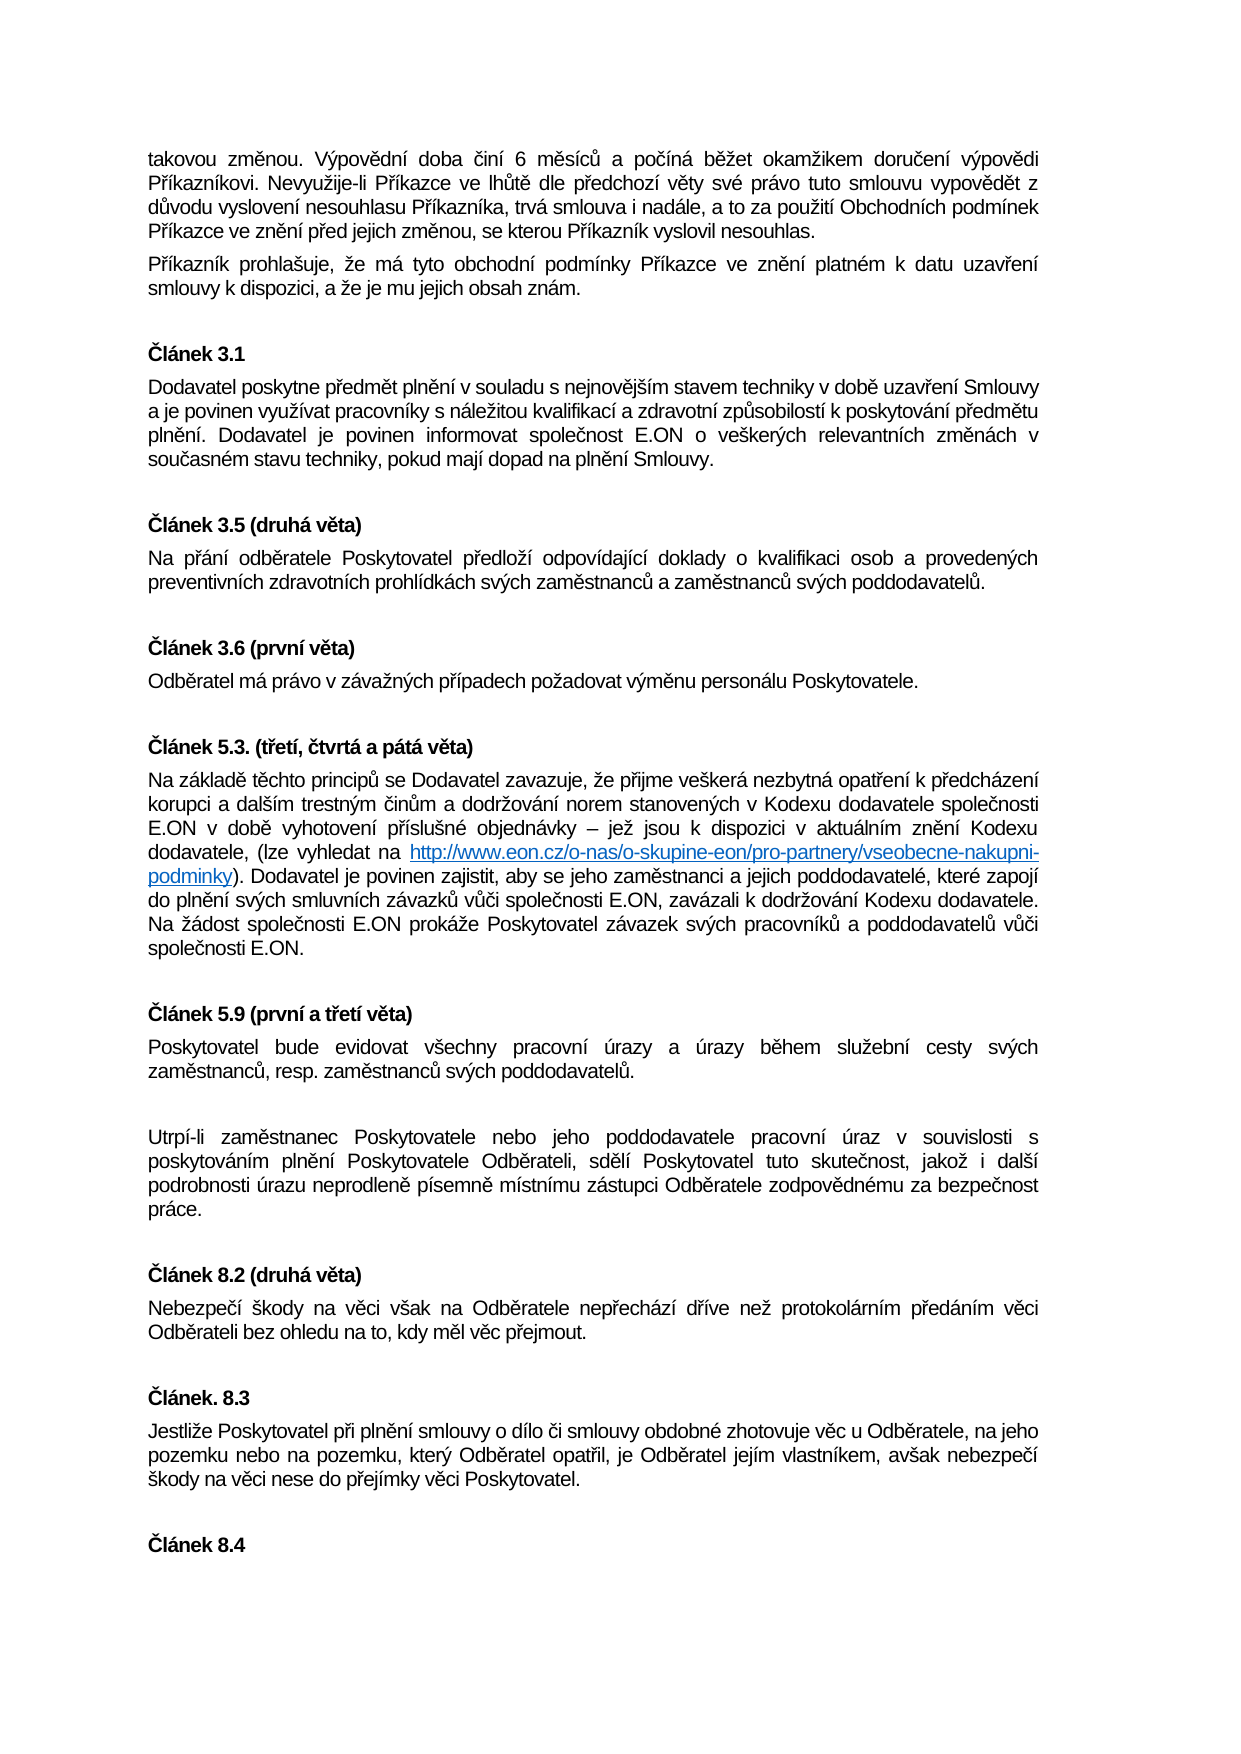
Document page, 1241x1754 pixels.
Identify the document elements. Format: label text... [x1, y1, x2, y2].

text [148, 148, 1039, 243]
text Na přání odběratele Poskytovatel předloží odpovídající doklady o kvalifikaci osob a provedených preventivních zdravotních prohlídkách svých zaměstnanců a zaměstnanců svých poddodavatelů. [148, 546, 1039, 594]
text Na základě těchto principů se Dodavatel zavazuje, že přijme veškerá nezbytná opatření k předcházení korupci a dalším trestným činům a dodržování norem stanovených v Kodexu dodavatele společnosti E.ON v době vyhotovení příslušné objednávky – jež jsou k dispozici v aktuálním znění Kodexu dodavatele, (lze vyhledat na http://www.eon.cz/o-nas/o-skupine-eon/pro-partnery/vseobecne-nakupni-podminky). Dodavatel je povinen zajistit, aby se jeho zaměstnanci a jejich poddodavatelé, které zapojí do plnění svých smluvních závazků vůči společnosti E.ON, zavázali k dodržování Kodexu dodavatele. Na žádost společnosti E.ON prokáže Poskytovatel závazek svých pracovníků a poddodavatelů vůči společnosti E.ON. [148, 768, 1039, 960]
text Příkazník prohlašuje, že má tyto obchodní podmínky Příkazce ve znění platném k datu uzavření smlouvy k dispozici, a že je mu jejich obsah znám. [148, 252, 1039, 300]
text Článek 5.3. (třetí, čtvrtá a pátá věta) [148, 736, 1039, 759]
text Článek 3.5 (druhá věta) [148, 513, 1039, 537]
text Jestliže Poskytovatel při plnění smlouvy o dílo či smlouvy obdobné zhotovuje věc u Odběratele, na jeho pozemku nebo na pozemku, který Odběratel opatřil, je Odběratel jejím vlastníkem, avšak nebezpečí škody na věci nese do přejímky věci Poskytovatel. [148, 1419, 1039, 1491]
text Článek 8.4 [148, 1533, 1039, 1557]
text Odběratel má právo v závažných případech požadovat výměnu personálu Poskytovatele. [148, 669, 1039, 693]
text Článek 3.1 [148, 342, 1039, 366]
text Utrpí-li zaměstnanec Poskytovatele nebo jeho poddodavatele pracovní úraz v souvislosti s poskytováním plnění Poskytovatele Odběrateli, sdělí Poskytovatel tuto skutečnost, jakož i další podrobnosti úrazu neprodleně písemně místnímu zástupci Odběratele zodpovědnému za bezpečnost práce. [148, 1125, 1039, 1221]
text Poskytovatel bude evidovat všechny pracovní úrazy a úrazy během služební cesty svých zaměstnanců, resp. zaměstnanců svých poddodavatelů. [148, 1035, 1039, 1083]
text Článek 5.9 (první a třetí věta) [148, 1002, 1039, 1026]
text Nebezpečí škody na věci však na Odběratele nepřechází dříve než protokolárním předáním věci Odběrateli bez ohledu na to, kdy měl věc přejmout. [148, 1296, 1039, 1344]
text Článek. 8.3 [148, 1386, 1039, 1410]
text Dodavatel poskytne předmět plnění v souladu s nejnovějším stavem techniky v době uzavření Smlouvy a je povinen využívat pracovníky s náležitou kvalifikací a zdravotní způsobilostí k poskytování předmětu plnění. Dodavatel je povinen informovat společnost E.ON o veškerých relevantních změnách v současném stavu techniky, pokud mají dopad na plnění Smlouvy. [148, 376, 1039, 471]
text Článek 8.2 (druhá věta) [148, 1263, 1039, 1287]
text Článek 3.6 (první věta) [148, 636, 1039, 660]
